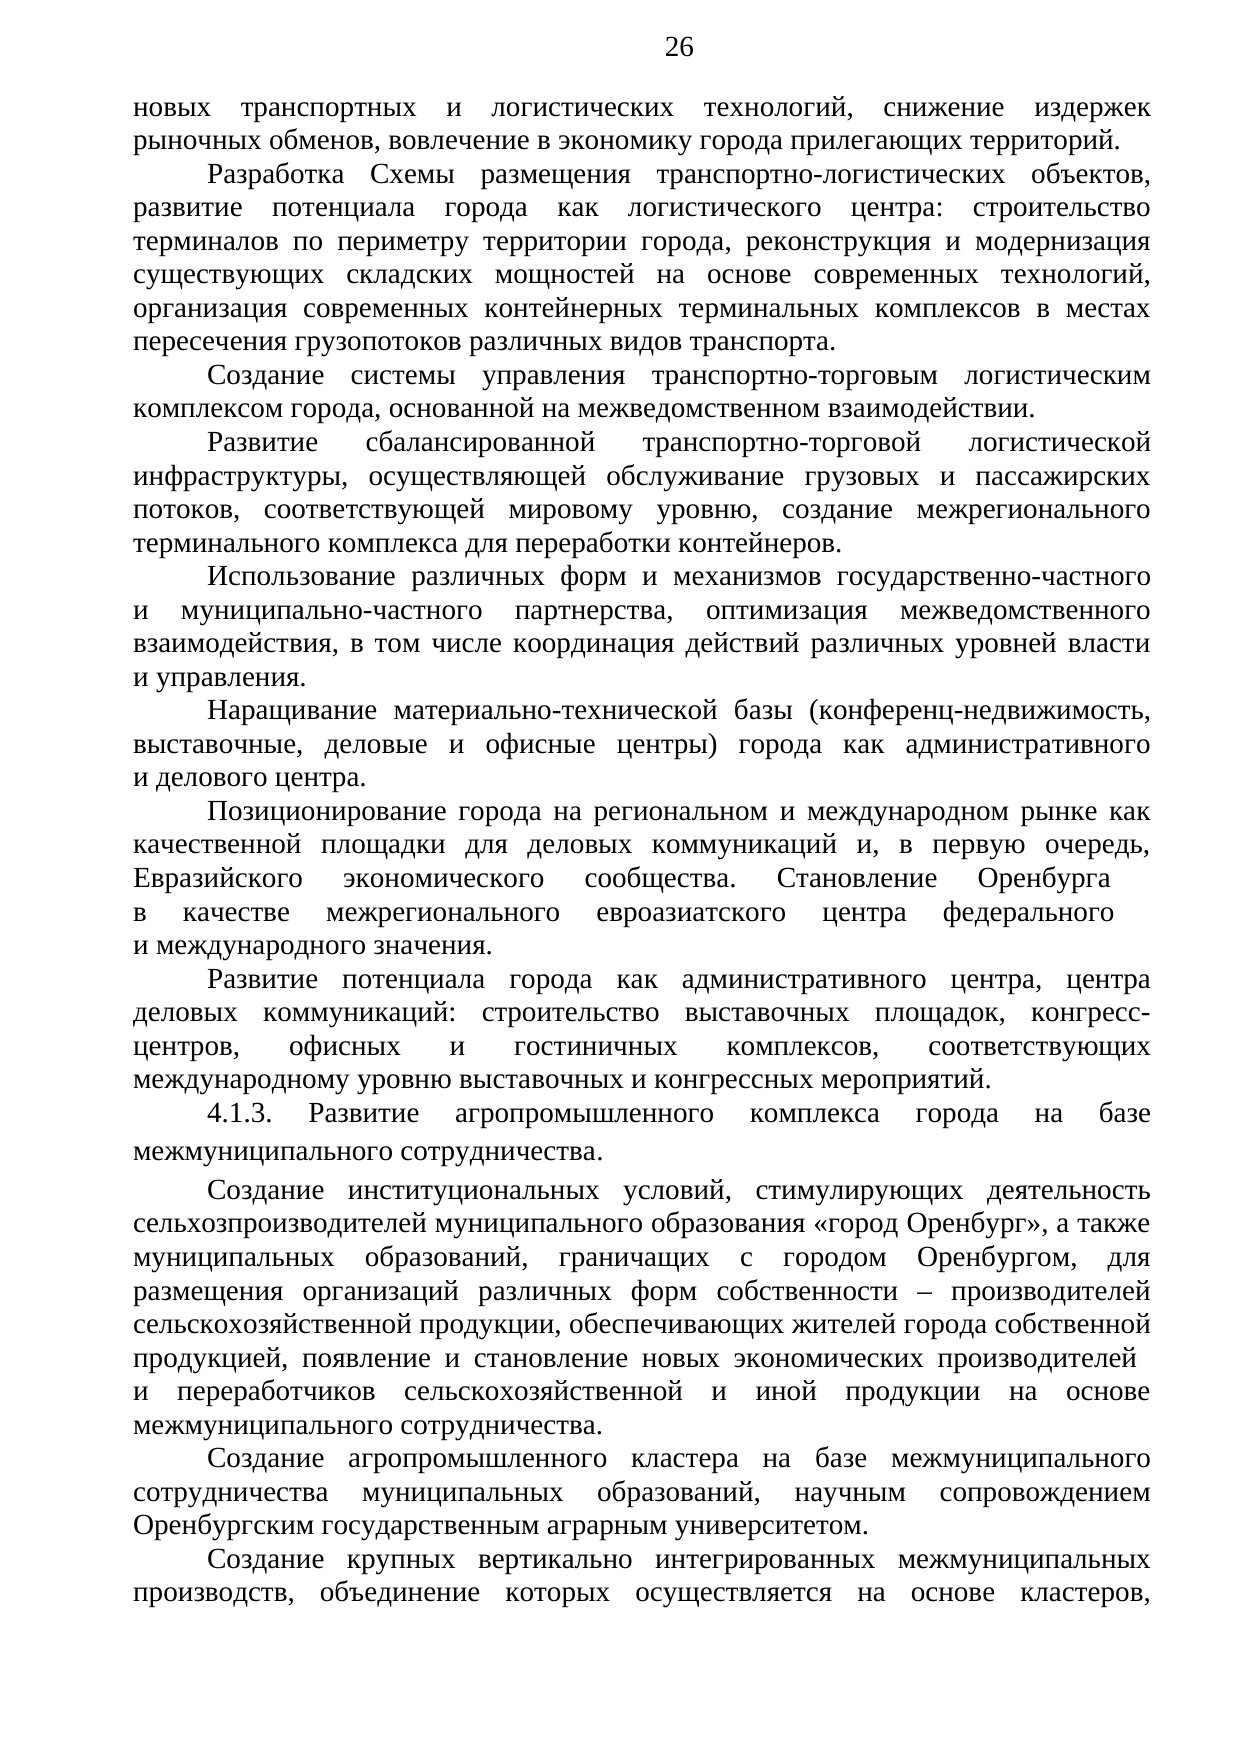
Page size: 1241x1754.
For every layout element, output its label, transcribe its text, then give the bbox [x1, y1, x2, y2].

text Наращивание материально-технической базы (конференц-недвижимость, выставочные, деловые и офисные центры) города как административного и делового центра. [133, 692, 1152, 793]
text Развитие сбалансированной транспортно-торговой логистической инфраструктуры, осуществляющей обслуживание грузовых и пассажирских потоков, соответствующей мировому уровню, создание межрегионального терминального комплекса для переработки контейнеров. [133, 424, 1152, 558]
text Создание институциональных условий, стимулирующих деятельность сельхозпроизводителей муниципального образования «город Оренбург», а также муниципальных образований, граничащих с городом Оренбургом, для размещения организаций различных форм собственности – производителей сельскохозяйственной продукции, обеспечивающих жителей города собственной продукцией, появление и становление новых экономических производителей и переработчиков сельскохозяйственной и иной продукции на основе межмуниципального сотрудничества. [133, 1172, 1152, 1440]
text Создание агропромышленного кластера на базе межмуниципального сотрудничества муниципальных образований, научным сопровождением Оренбургским государственным аграрным университетом. [133, 1440, 1152, 1541]
text Разработка Схемы размещения транспортно-логистических объектов, развитие потенциала города как логистического центра: строительство терминалов по периметру территории города, реконструкция и модернизация существующих складских мощностей на основе современных технологий, организация современных контейнерных терминальных комплексов в местах пересечения грузопотоков различных видов транспорта. [133, 156, 1152, 357]
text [133, 89, 1152, 156]
text Создание системы управления транспортно-торговым логистическим комплексом города, основанной на межведомственном взаимодействии. [133, 357, 1152, 424]
text Развитие потенциала города как административного центра, центра деловых коммуникаций: строительство выставочных площадок, конгресс-центров, офисных и гостиничных комплексов, соответствующих международному уровню выставочных и конгрессных мероприятий. [133, 961, 1152, 1095]
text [133, 1541, 1152, 1608]
text Позиционирование города на региональном и международном рынке как качественной площадки для деловых коммуникаций и, в первую очередь, Евразийского экономического сообщества. Становление Оренбурга в качестве межрегионального евроазиатского центра федерального и международного значения. [133, 793, 1152, 961]
subtitle 4.1.3. Развитие агропромышленного комплекса города на базе межмуниципального сотрудничества. [133, 1095, 1152, 1167]
text Использование различных форм и механизмов государственно-частного и муниципально-частного партнерства, оптимизация межведомственного взаимодействия, в том числе координация действий различных уровней власти и управления. [133, 558, 1152, 692]
